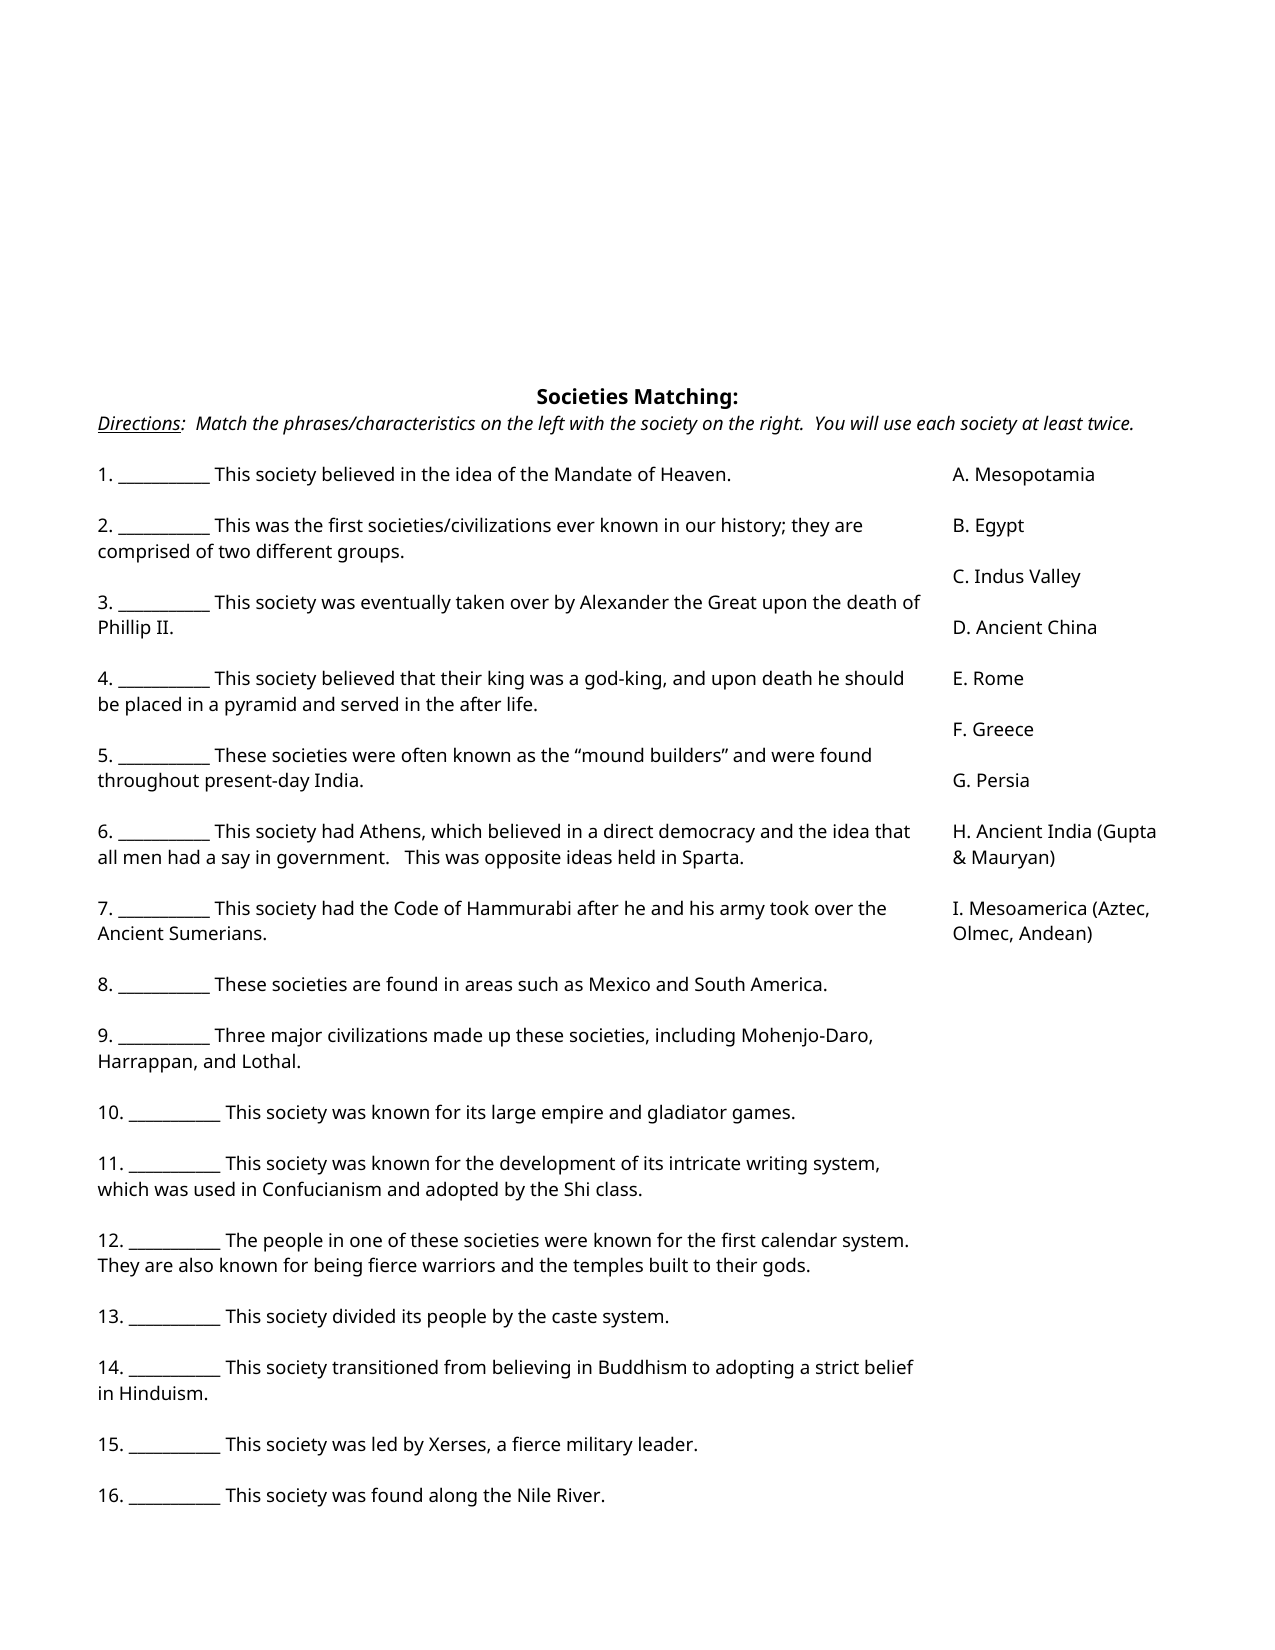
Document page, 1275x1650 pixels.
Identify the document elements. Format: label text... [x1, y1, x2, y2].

text Societies Matching: [97, 382, 1177, 410]
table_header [941, 461, 1174, 1533]
text Directions: Match the phrases/characteristics on the left with the society on the right. You will use each society at least twice. [97, 410, 1177, 436]
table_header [86, 461, 941, 1533]
